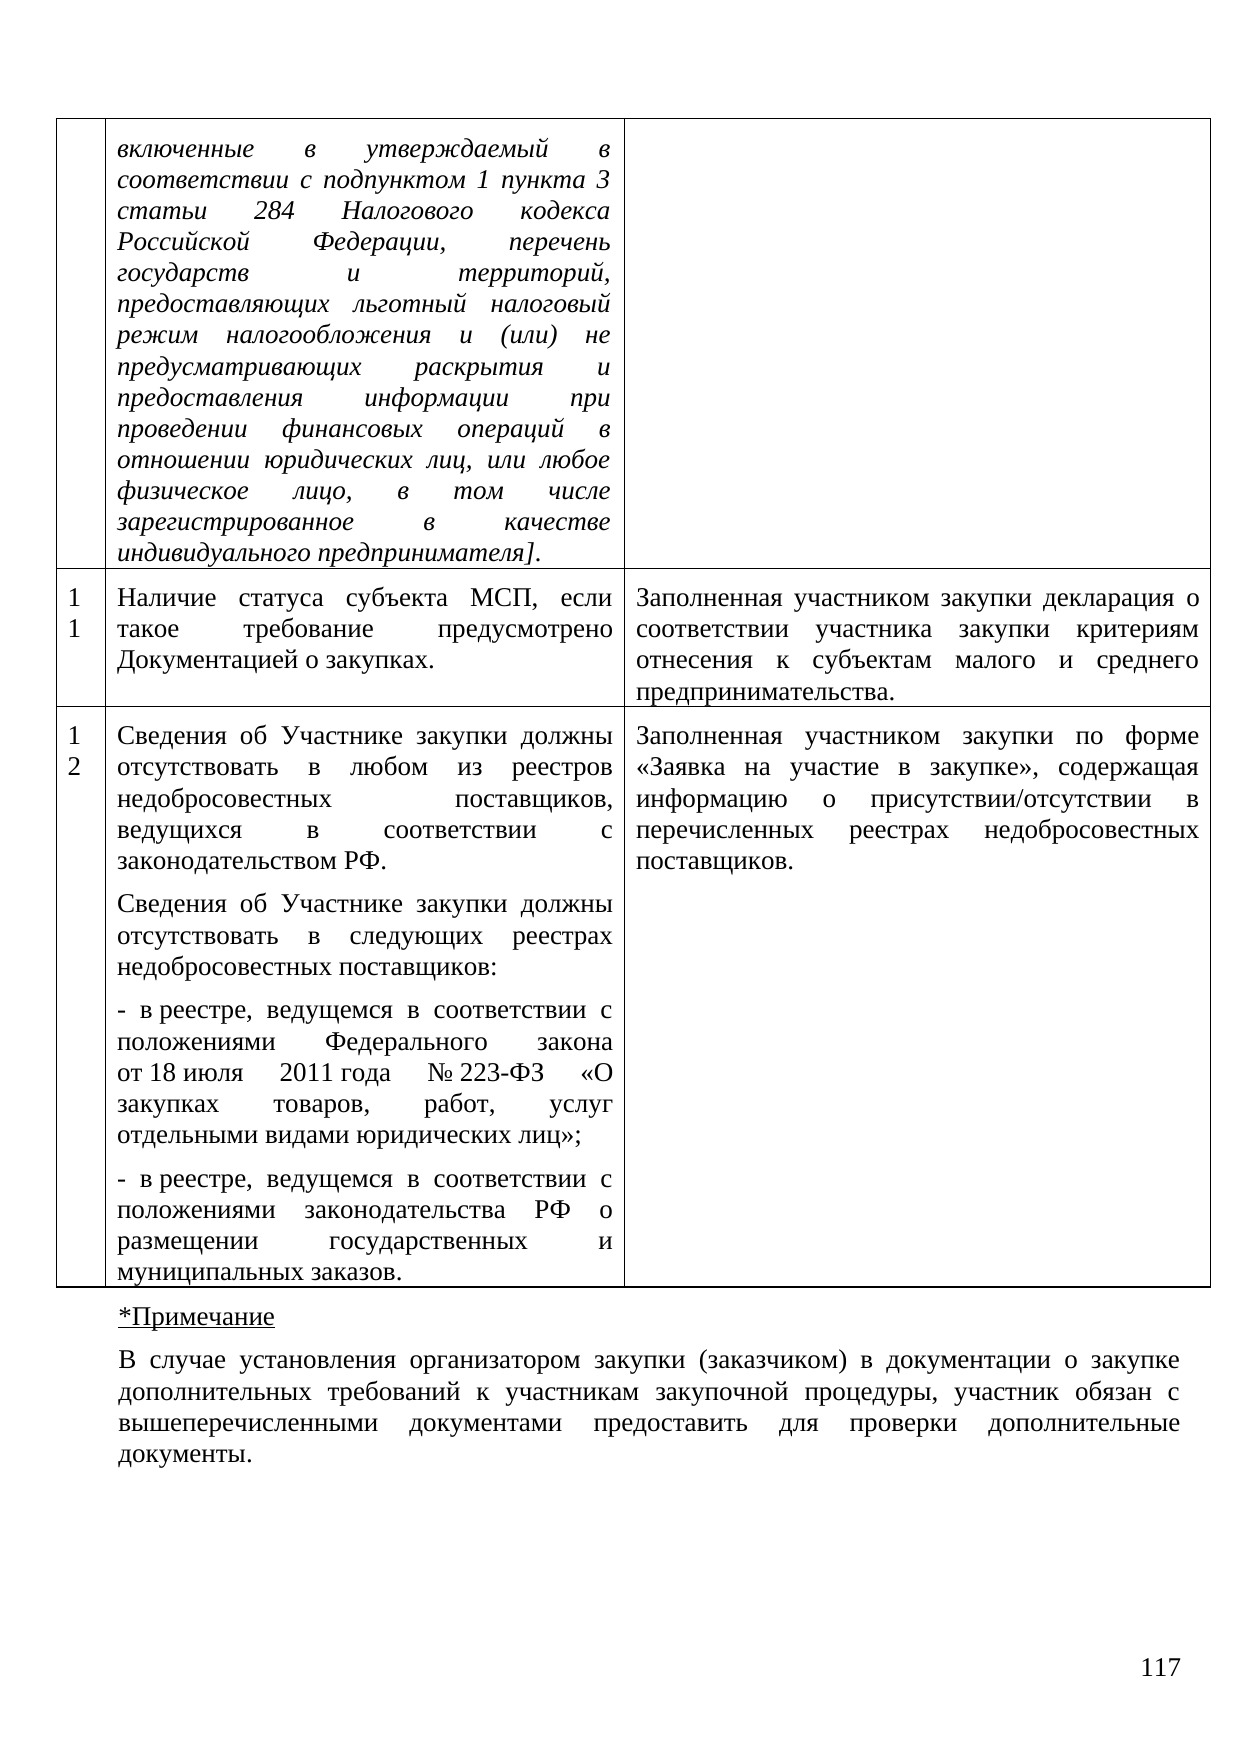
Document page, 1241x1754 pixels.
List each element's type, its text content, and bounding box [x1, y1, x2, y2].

table_cell Заполненная участником закупки декларация о соответствии участника закупки критериям отнесения к субъектам малого и среднего предпринимательства. [625, 569, 1210, 706]
text В случае установления организатором закупки (заказчиком) в документации о закупке дополнительных требований к участникам закупочной процедуры, участник обязан с вышеперечисленными документами предоставить для проверки дополнительные документы. [118, 1343, 1181, 1468]
table_cell 11 [57, 569, 105, 706]
table_cell Сведения об Участнике закупки должны отсутствовать в любом из реестров недобросовестных поставщиков, ведущихся в соответствии с законодательством РФ. Сведения об Участнике закупки должны отсутствовать в следующих реестрах недобросовестных поставщиков: - в реестре, ведущемся в соответствии с положениями Федерального закона от 18 июля 2011 года № 223-ФЗ «О закупках товаров, работ, услуг отдельными видами юридических лиц»; - в реестре, ведущемся в соответствии с положениями законодательства РФ о размещении государственных и муниципальных заказов. [106, 707, 624, 1286]
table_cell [106, 119, 624, 568]
table_cell 12 [57, 707, 105, 1286]
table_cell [625, 119, 1210, 568]
table_cell Заполненная участником закупки по форме «Заявка на участие в закупке», содержащая информацию о присутствии/отсутствии в перечисленных реестрах недобросовестных поставщиков. [625, 707, 1210, 1286]
table_cell 10 [57, 119, 105, 568]
text *Примечание [118, 1300, 1181, 1331]
table_cell Наличие статуса субъекта МСП, если такое требование предусмотрено Документацией о закупках. [106, 569, 624, 706]
